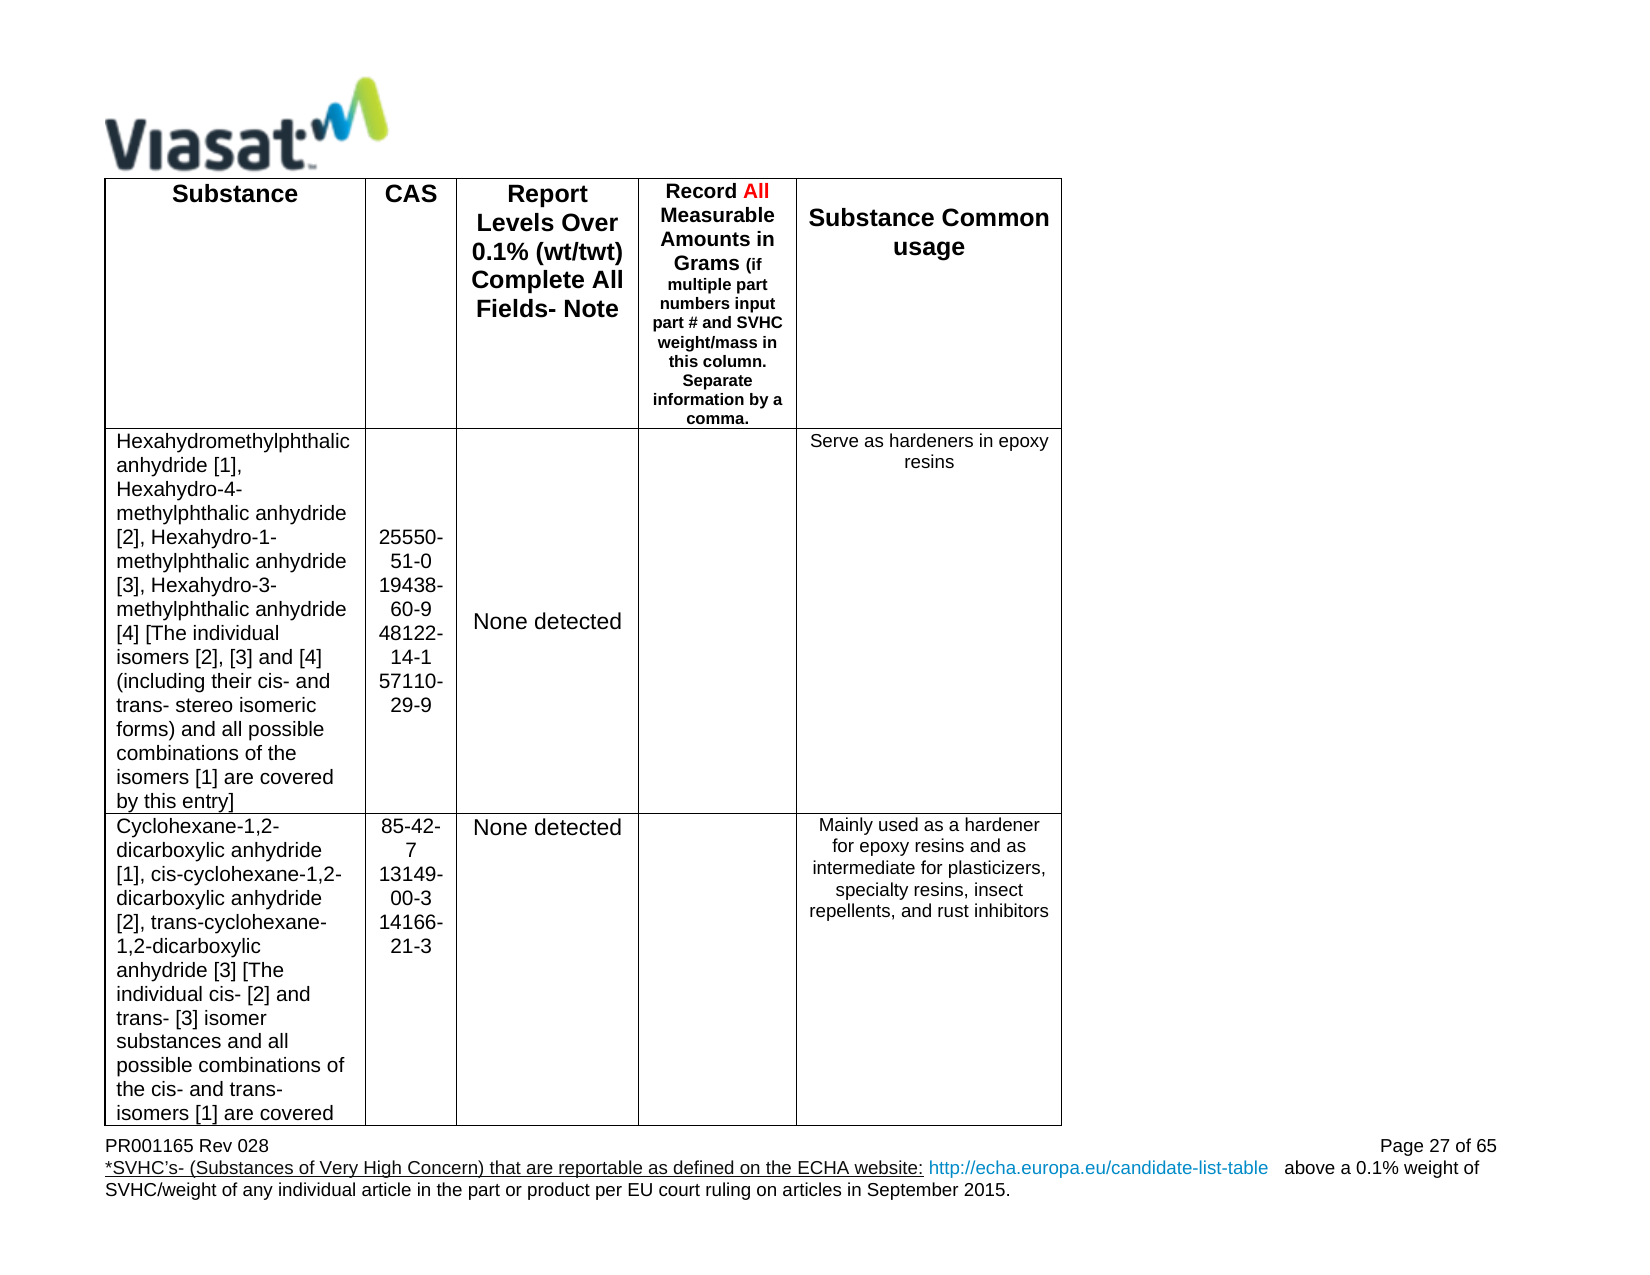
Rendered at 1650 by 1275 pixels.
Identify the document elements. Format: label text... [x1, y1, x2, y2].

table_cell [639, 429, 796, 813]
table_cell [457, 429, 638, 813]
table_header Substance [106, 179, 365, 428]
table_cell Mainly used as a hardener for epoxy resins and as intermediate for plasticizers, specialty resins, insect repellents, and rust inhibitors [797, 814, 1061, 1125]
table_cell [639, 814, 796, 1125]
table_header CAS [366, 179, 456, 428]
picture [105, 75, 438, 178]
table_cell Serve as hardeners in epoxy resins [797, 429, 1061, 813]
table_header Record All Measurable Amounts in Grams (if multiple part numbers input part # and SVHC weight/mass in this column. Separate information by a comma. [639, 179, 796, 428]
table_header Report Levels Over 0.1% (wt/twt) Complete All Fields- Note [457, 179, 638, 428]
table_cell 25550-51-0 19438-60-9 48122-14-1 57110-29-9 [366, 429, 456, 813]
table_cell Cyclohexane-1,2-dicarboxylic anhydride [1], cis-cyclohexane-1,2-dicarboxylic anhydride [2], trans-cyclohexane-1,2-dicarboxylic anhydride [3] [The individual cis- [2] and trans- [3] isomer substances and all possible combinations of the cis- and trans-isomers [1] are covered by this entry] [106, 814, 365, 1125]
table_cell [457, 814, 638, 1125]
table_cell Hexahydromethylphthalic anhydride [1], Hexahydro-4-methylphthalic anhydride [2], Hexahydro-1-methylphthalic anhydride [3], Hexahydro-3-methylphthalic anhydride [4] [The individual isomers [2], [3] and [4] (including their cis- and trans- stereo isomeric forms) and all possible combinations of the isomers [1] are covered by this entry] [106, 429, 365, 813]
table_header Substance Common usage [797, 179, 1061, 428]
table_cell 85-42-7 13149-00-3 14166-21-3 [366, 814, 456, 1125]
